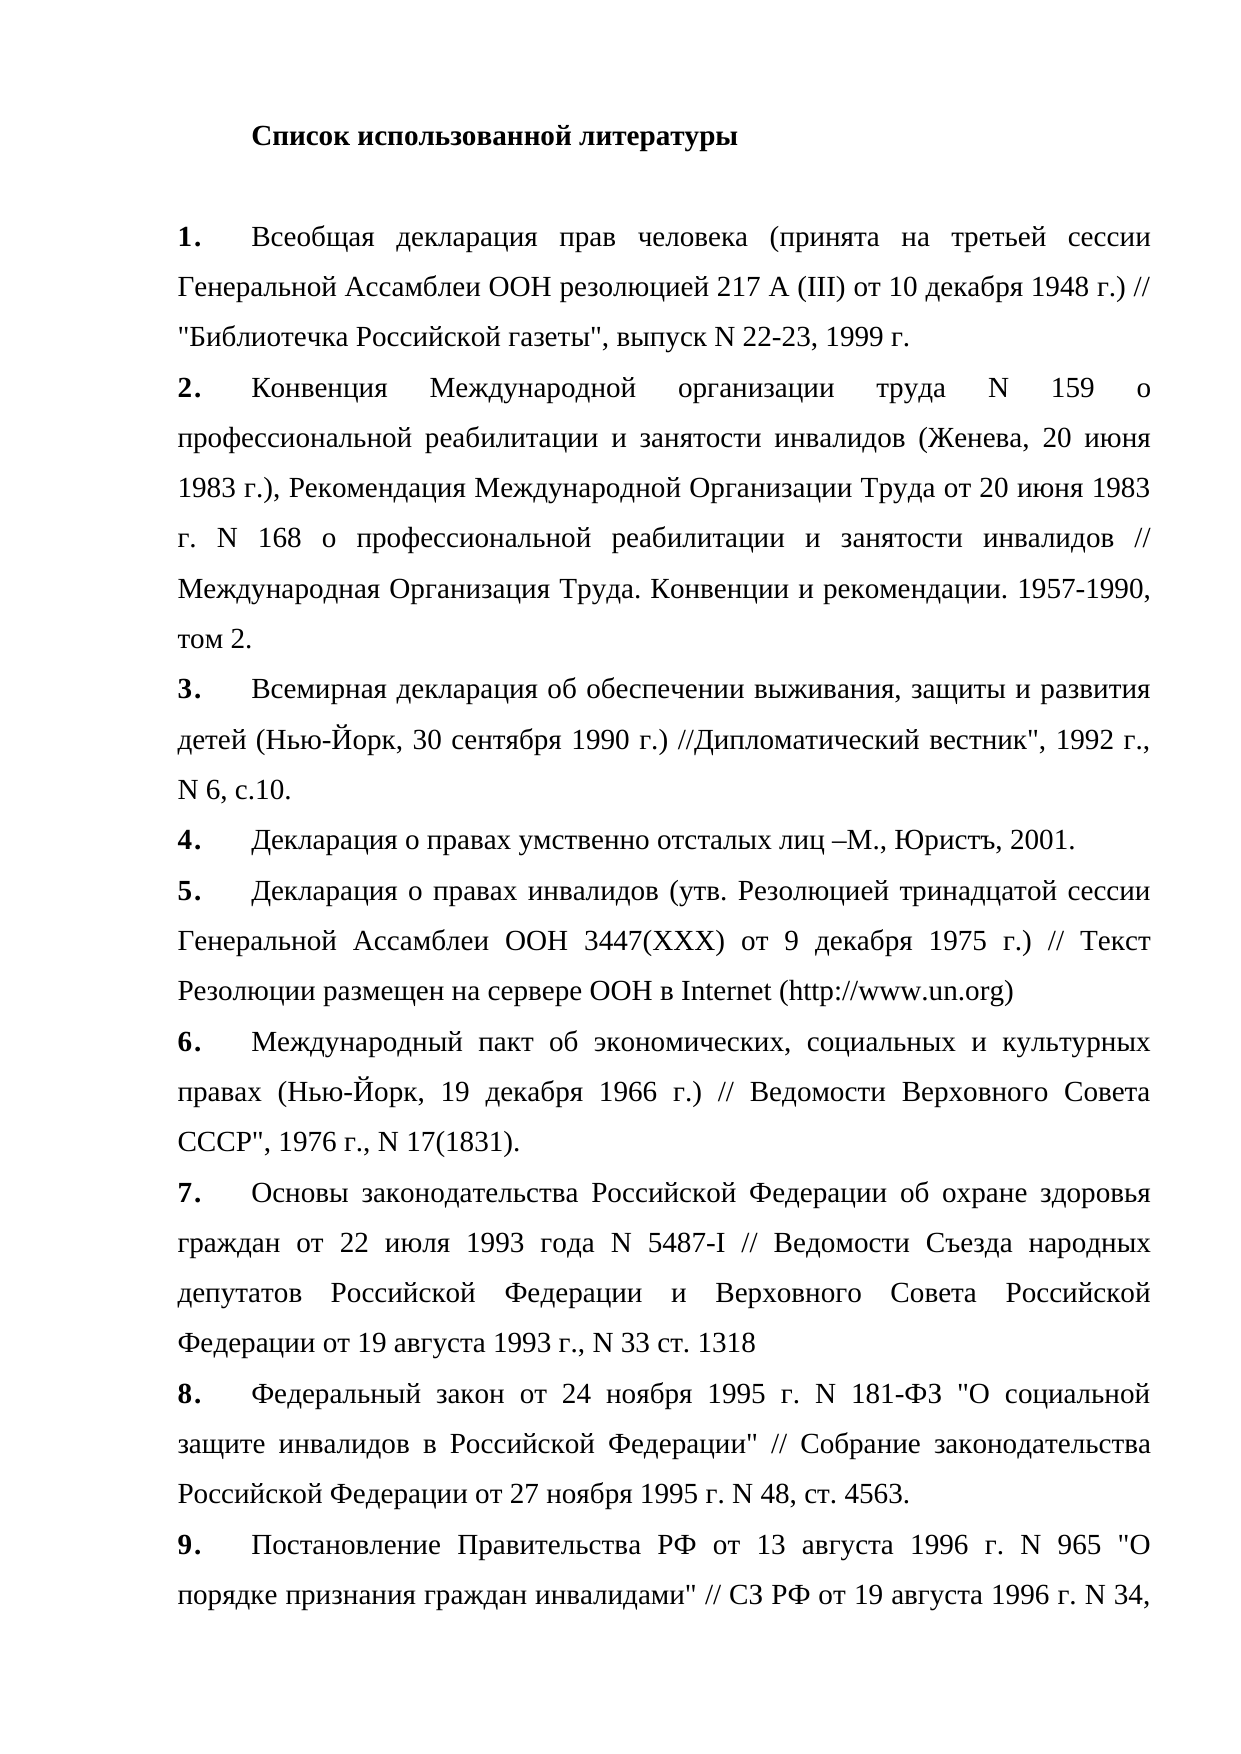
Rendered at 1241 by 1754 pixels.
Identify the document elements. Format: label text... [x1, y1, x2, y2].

list Всемирная декларация об обеспечении выживания, защиты и развития детей (Нью-Йорк, 30 сентября 1990 г.) //Дипломатический вестник", 1992 г., N 6, с.10. [177, 672, 1152, 806]
list Федеральный закон от 24 ноября 1995 г. N 181-ФЗ "О социальной защите инвалидов в Российской Федерации" // Собрание законодательства Российской Федерации от 27 ноября 1995 г. N 48, ст. 4563. [177, 1376, 1152, 1510]
list Основы законодательства Российской Федерации об охране здоровья граждан от 22 июля 1993 года N 5487-I // Ведомости Съезда народных депутатов Российской Федерации и Верховного Совета Российской Федерации от 19 августа 1993 г., N 33 ст. 1318 [177, 1175, 1152, 1359]
list Всеобщая декларация прав человека (принята на третьей сессии Генеральной Ассамблеи ООН резолюцией 217 А (III) от 10 декабря 1948 г.) // "Библиотечка Российской газеты", выпуск N 22-23, 1999 г. [177, 219, 1152, 353]
list Декларация о правах инвалидов (утв. Резолюцией тринадцатой сессии Генеральной Ассамблеи ООН 3447(XXX) от 9 декабря 1975 г.) // Текст Резолюции размещен на сервере ООН в Internet (http://www.un.org) [177, 873, 1152, 1007]
text Список использованной литературы [177, 118, 1152, 152]
list Декларация о правах умственно отсталых лиц –М., Юристъ, 2001. [177, 822, 1152, 856]
list Международный пакт об экономических, социальных и культурных правах (Нью-Йорк, 19 декабря 1966 г.) // Ведомости Верховного Совета СССР", 1976 г., N 17(1831). [177, 1024, 1152, 1158]
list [177, 1527, 1152, 1611]
list Конвенция Международной организации труда N 159 о профессиональной реабилитации и занятости инвалидов (Женева, 20 июня 1983 г.), Рекомендация Международной Организации Труда от 20 июня 1983 г. N 168 о профессиональной реабилитации и занятости инвалидов // Международная Организация Труда. Конвенции и рекомендации. 1957-1990, том 2. [177, 370, 1152, 655]
